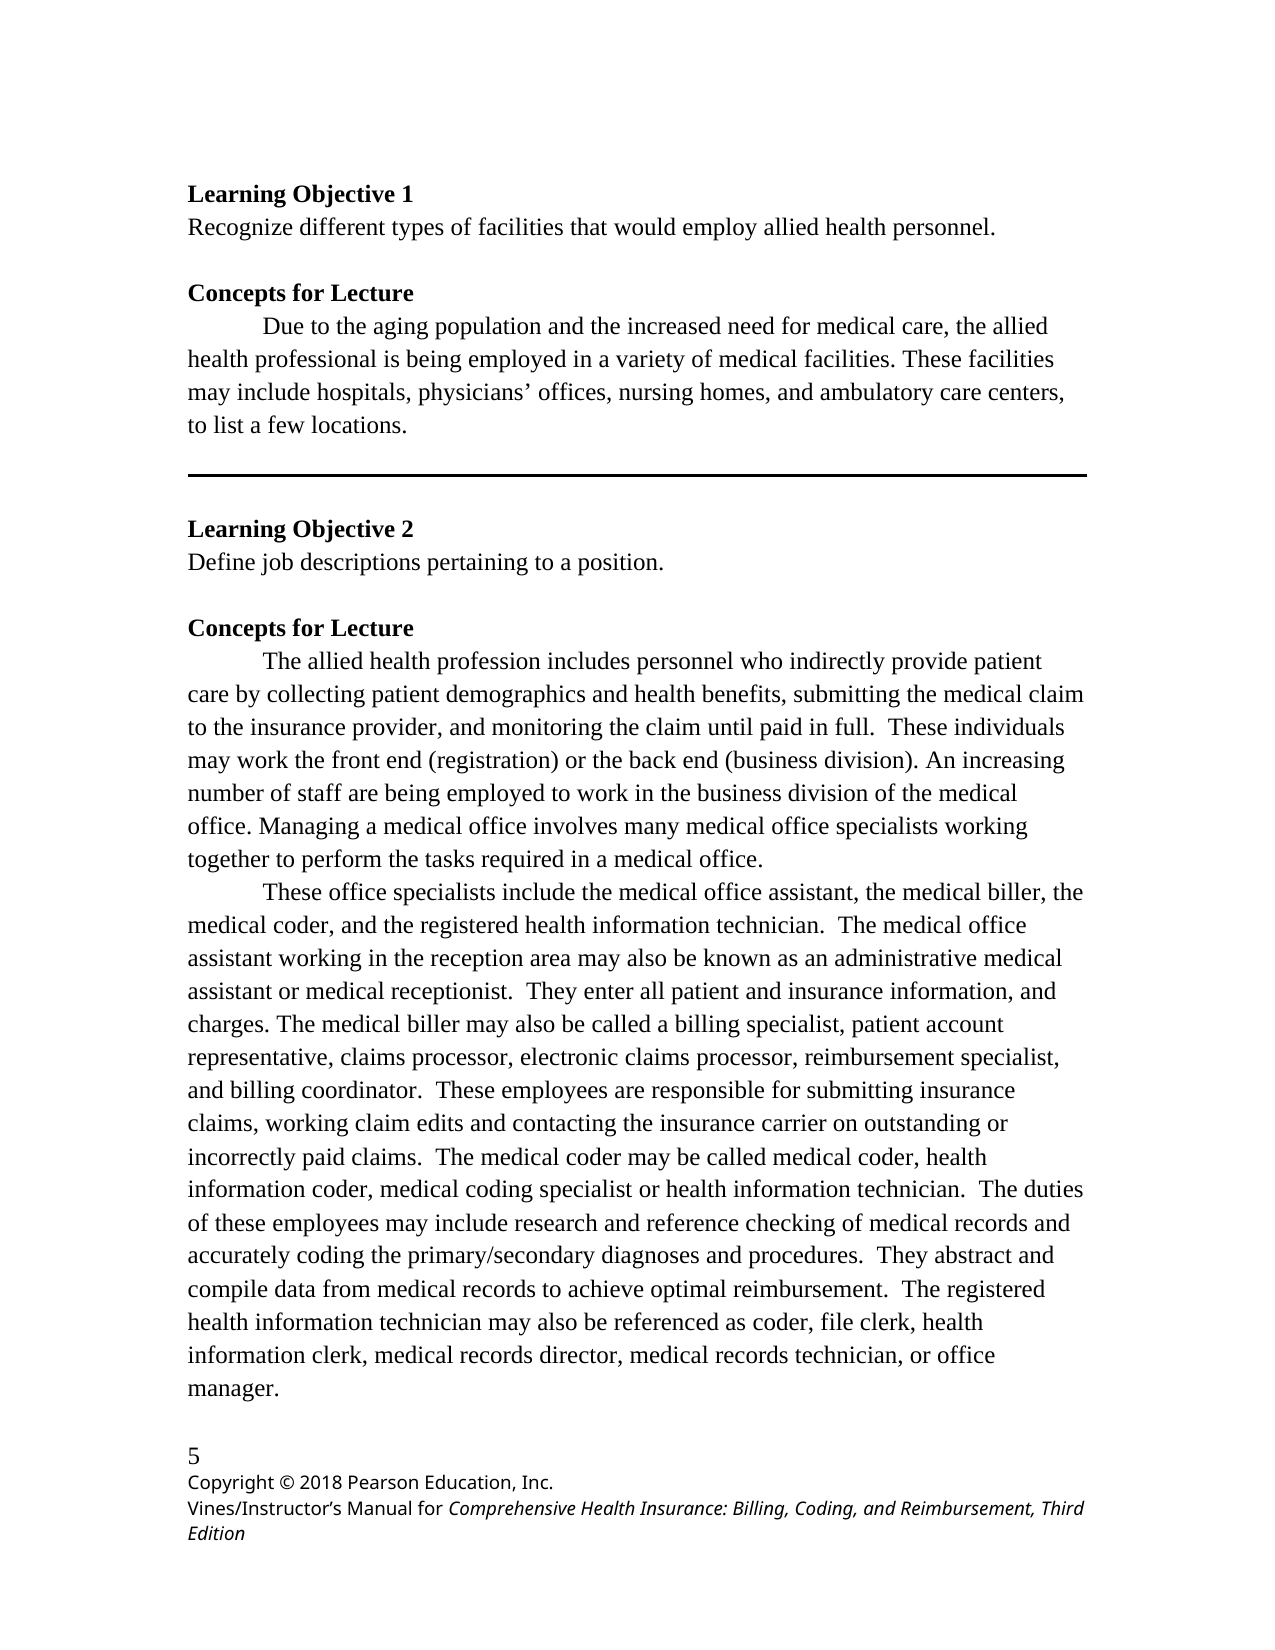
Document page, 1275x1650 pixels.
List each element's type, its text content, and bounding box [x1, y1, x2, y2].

text Concepts for Lecture [187, 613, 1087, 642]
text Learning Objective 1 [187, 179, 1087, 207]
text These office specialists include the medical office assistant, the medical biller, the medical coder, and the registered health information technician. The medical office assistant working in the reception area may also be known as an administrative medical assistant or medical receptionist. They enter all patient and insurance information, and charges. The medical biller may also be called a billing specialist, patient account representative, claims processor, electronic claims processor, reimbursement specialist, and billing coordinator. These employees are responsible for submitting insurance claims, working claim edits and contacting the insurance carrier on outstanding or incorrectly paid claims. The medical coder may be called medical coder, health information coder, medical coding specialist or health information technician. The duties of these employees may include research and reference checking of medical records and accurately coding the primary/secondary diagnoses and procedures. They abstract and compile data from medical records to achieve optimal reimbursement. The registered health information technician may also be referenced as coder, file clerk, health information clerk, medical records director, medical records technician, or office manager. [187, 877, 1087, 1401]
text Concepts for Lecture [187, 278, 1087, 307]
text Learning Objective 2 [187, 514, 1087, 543]
text Recognize different types of facilities that would employ allied health personnel. [187, 212, 1087, 241]
text The allied health profession includes personnel who indirectly provide patient care by collecting patient demographics and health benefits, submitting the medical claim to the insurance provider, and monitoring the claim until paid in full. These individuals may work the front end (registration) or the back end (business division). An increasing number of staff are being employed to work in the business division of the medical office. Managing a medical office involves many medical office specialists working together to perform the tasks required in a medical office. [187, 646, 1087, 873]
text Due to the aging population and the increased need for medical care, the allied health professional is being employed in a variety of medical facilities. These facilities may include hospitals, physicians’ offices, nursing homes, and ambulatory care centers, to list a few locations. [187, 311, 1087, 439]
text Define job descriptions pertaining to a position. [187, 547, 1087, 576]
